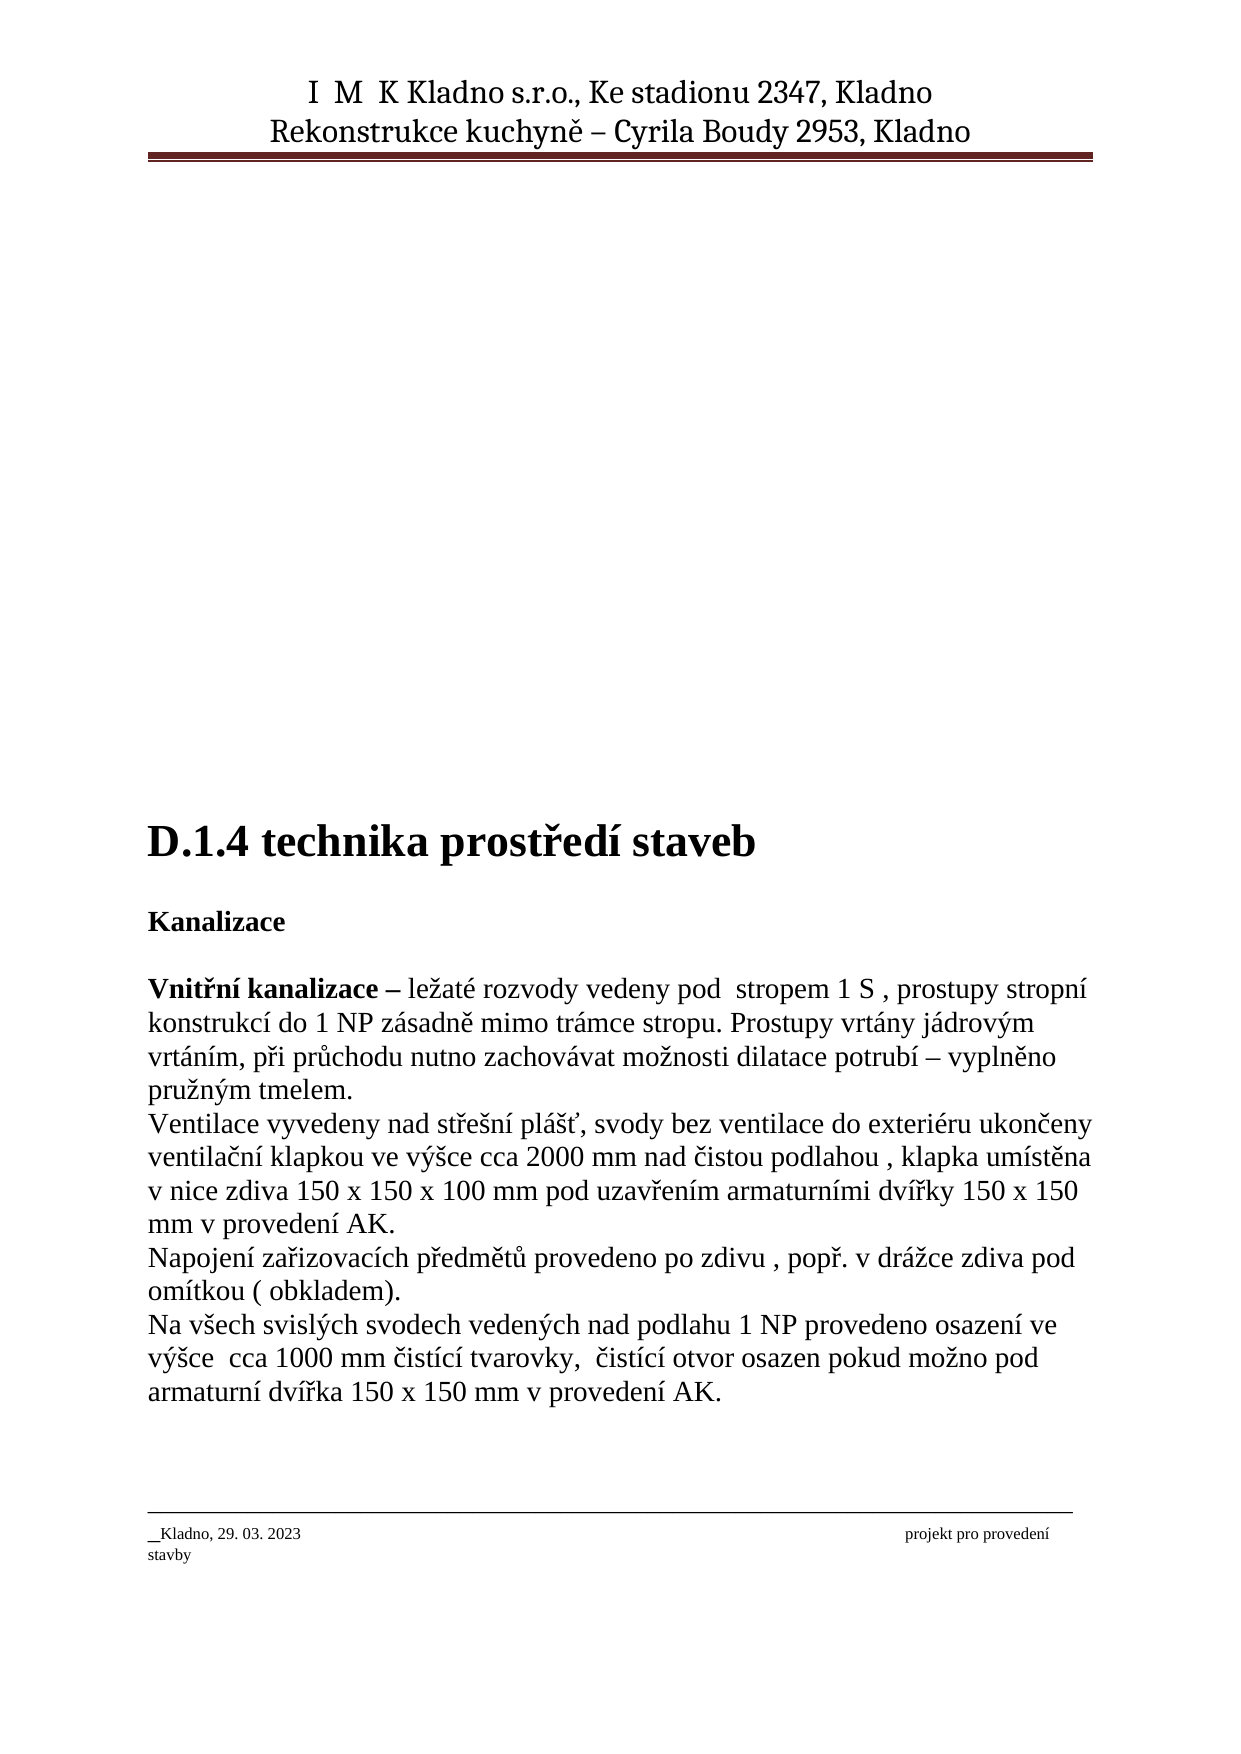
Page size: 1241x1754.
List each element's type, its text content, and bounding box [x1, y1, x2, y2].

text D.1.4 technika prostředí staveb [148, 813, 1093, 866]
text Vnitřní kanalizace – ležaté rozvody vedeny pod stropem 1 S , prostupy stropní konstrukcí do 1 NP zásadně mimo trámce stropu. Prostupy vrtány jádrovým vrtáním, při průchodu nutno zachovávat možnosti dilatace potrubí – vyplněno pružným tmelem. [148, 972, 1093, 1106]
text Napojení zařizovacích předmětů provedeno po zdivu , popř. v drážce zdiva pod omítkou ( obkladem). [148, 1240, 1093, 1307]
text Na všech svislých svodech vedených nad podlahu 1 NP provedeno osazení ve výšce cca 1000 mm čistící tvarovky, čistící otvor osazen pokud možno pod armaturní dvířka 150 x 150 mm v provedení AK. [148, 1307, 1093, 1408]
text Ventilace vyvedeny nad střešní plášť, svody bez ventilace do exteriéru ukončeny ventilační klapkou ve výšce cca 2000 mm nad čistou podlahou , klapka umístěna v nice zdiva 150 x 150 x 100 mm pod uzavřením armaturními dvířky 150 x 150 mm v provedení AK. [148, 1106, 1093, 1240]
text Kanalizace [148, 904, 1093, 938]
